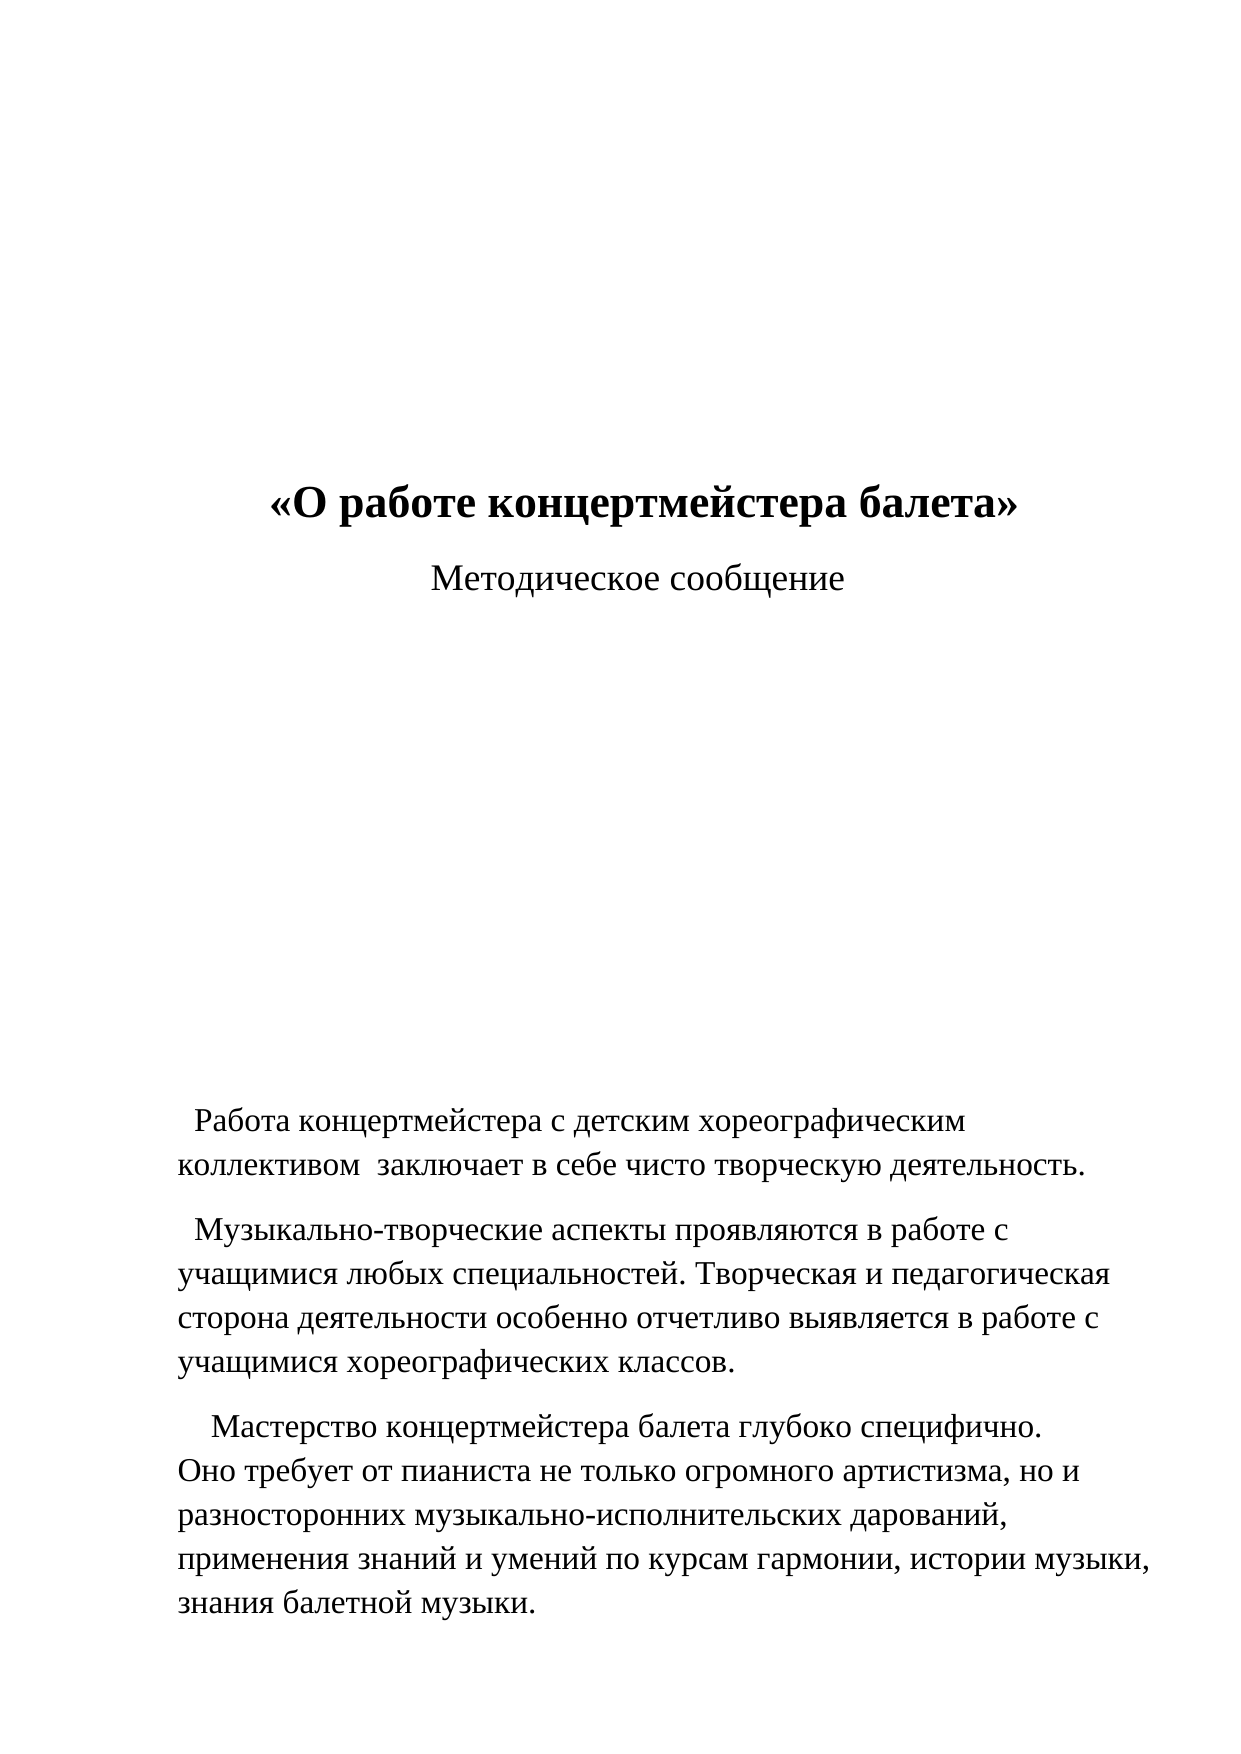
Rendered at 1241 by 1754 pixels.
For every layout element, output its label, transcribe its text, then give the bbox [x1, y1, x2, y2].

text Методическое сообщение [177, 556, 1152, 599]
text Музыкально-творческие аспекты проявляются в работе с учащимися любых специальностей. Творческая и педагогическая сторона деятельности особенно отчетливо выявляется в работе с учащимися хореографических классов. [177, 1209, 1152, 1379]
text Мастерство концертмейстера балета глубоко специфично. Оно требует от пианиста не только огромного артистизма, но и разносторонних музыкально-исполнительских дарований, применения знаний и умений по курсам гармонии, истории музыки, знания балетной музыки. [177, 1406, 1152, 1621]
text Работа концертмейстера с детским хореографическим коллективом заключает в себе чисто творческую деятельность. [177, 1100, 1152, 1182]
text «О работе концертмейстера балета» [177, 474, 1152, 527]
